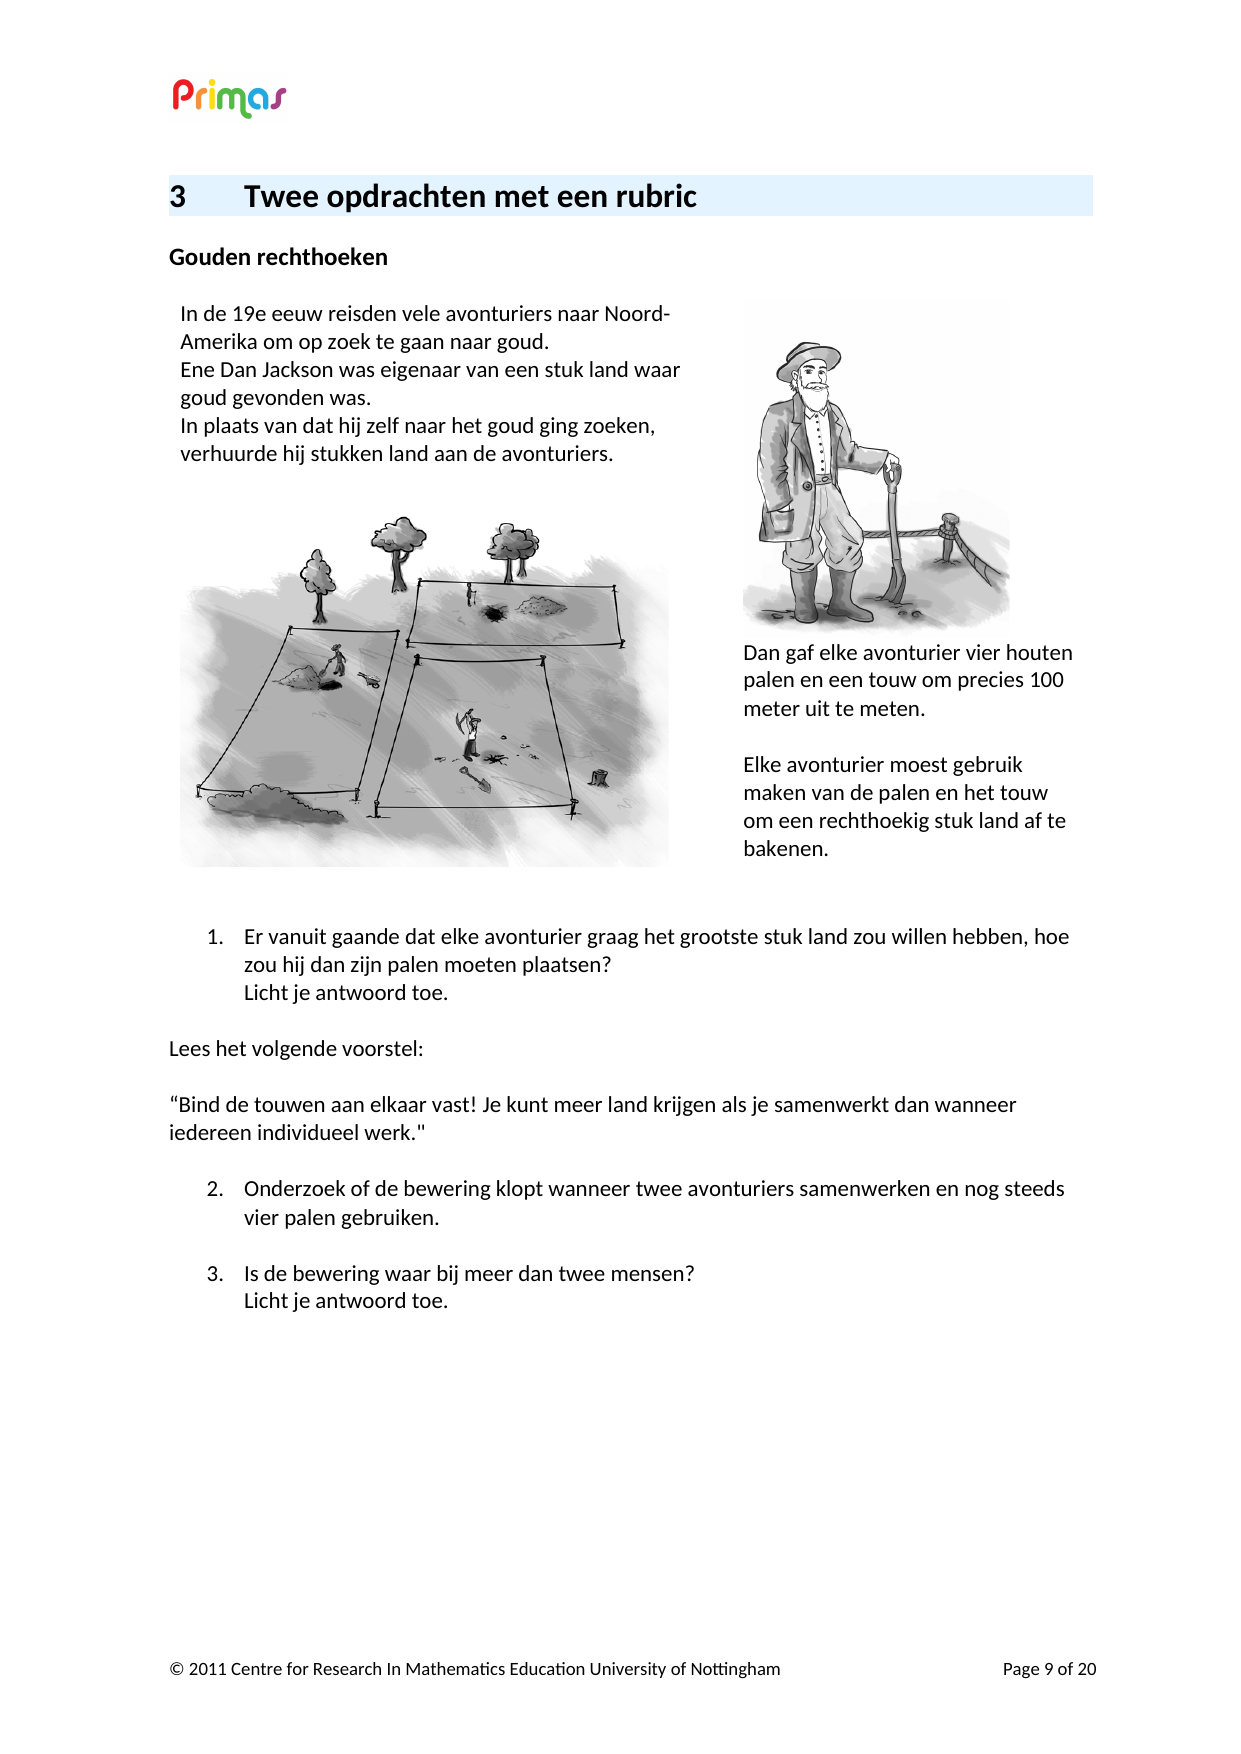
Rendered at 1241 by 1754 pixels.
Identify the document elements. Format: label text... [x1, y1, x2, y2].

table_header In de 19e eeuw reisden vele avonturiers naar Noord-Amerika om op zoek te gaan naar goud. Ene Dan Jackson was eigenaar van een stuk land waar goud gevonden was. In plaats van dat hij zelf naar het goud ging zoeken, verhuurde hij stukken land aan de avonturiers. [169, 299, 732, 894]
list Er vanuit gaande dat elke avonturier graag het grootste stuk land zou willen hebben, hoe zou hij dan zijn palen moeten plaatsen? Licht je antwoord toe. [206, 922, 1093, 1006]
table_header Dan gaf elke avonturier vier houten palen en een touw om precies 100 meter uit te meten. Elke avonturier moest gebruik maken van de palen en het touw om een rechthoekig stuk land af te bakenen. [732, 299, 1093, 894]
text “Bind de touwen aan elkaar vast! Je kunt meer land krijgen als je samenwerkt dan wanneer iedereen individueel werk." [169, 1091, 1093, 1147]
picture [168, 73, 289, 122]
text Lees het volgende voorstel: [169, 1034, 1093, 1062]
subtitle Gouden rechthoeken [169, 241, 1093, 271]
list Onderzoek of de bewering klopt wanneer twee avonturiers samenwerken en nog steeds vier palen gebruiken. [206, 1174, 1093, 1231]
subtitle 3 Twee opdrachten met een rubric [169, 175, 1093, 216]
picture [180, 467, 669, 867]
list Is de bewering waar bij meer dan twee mensen? Licht je antwoord toe. [206, 1259, 1093, 1315]
